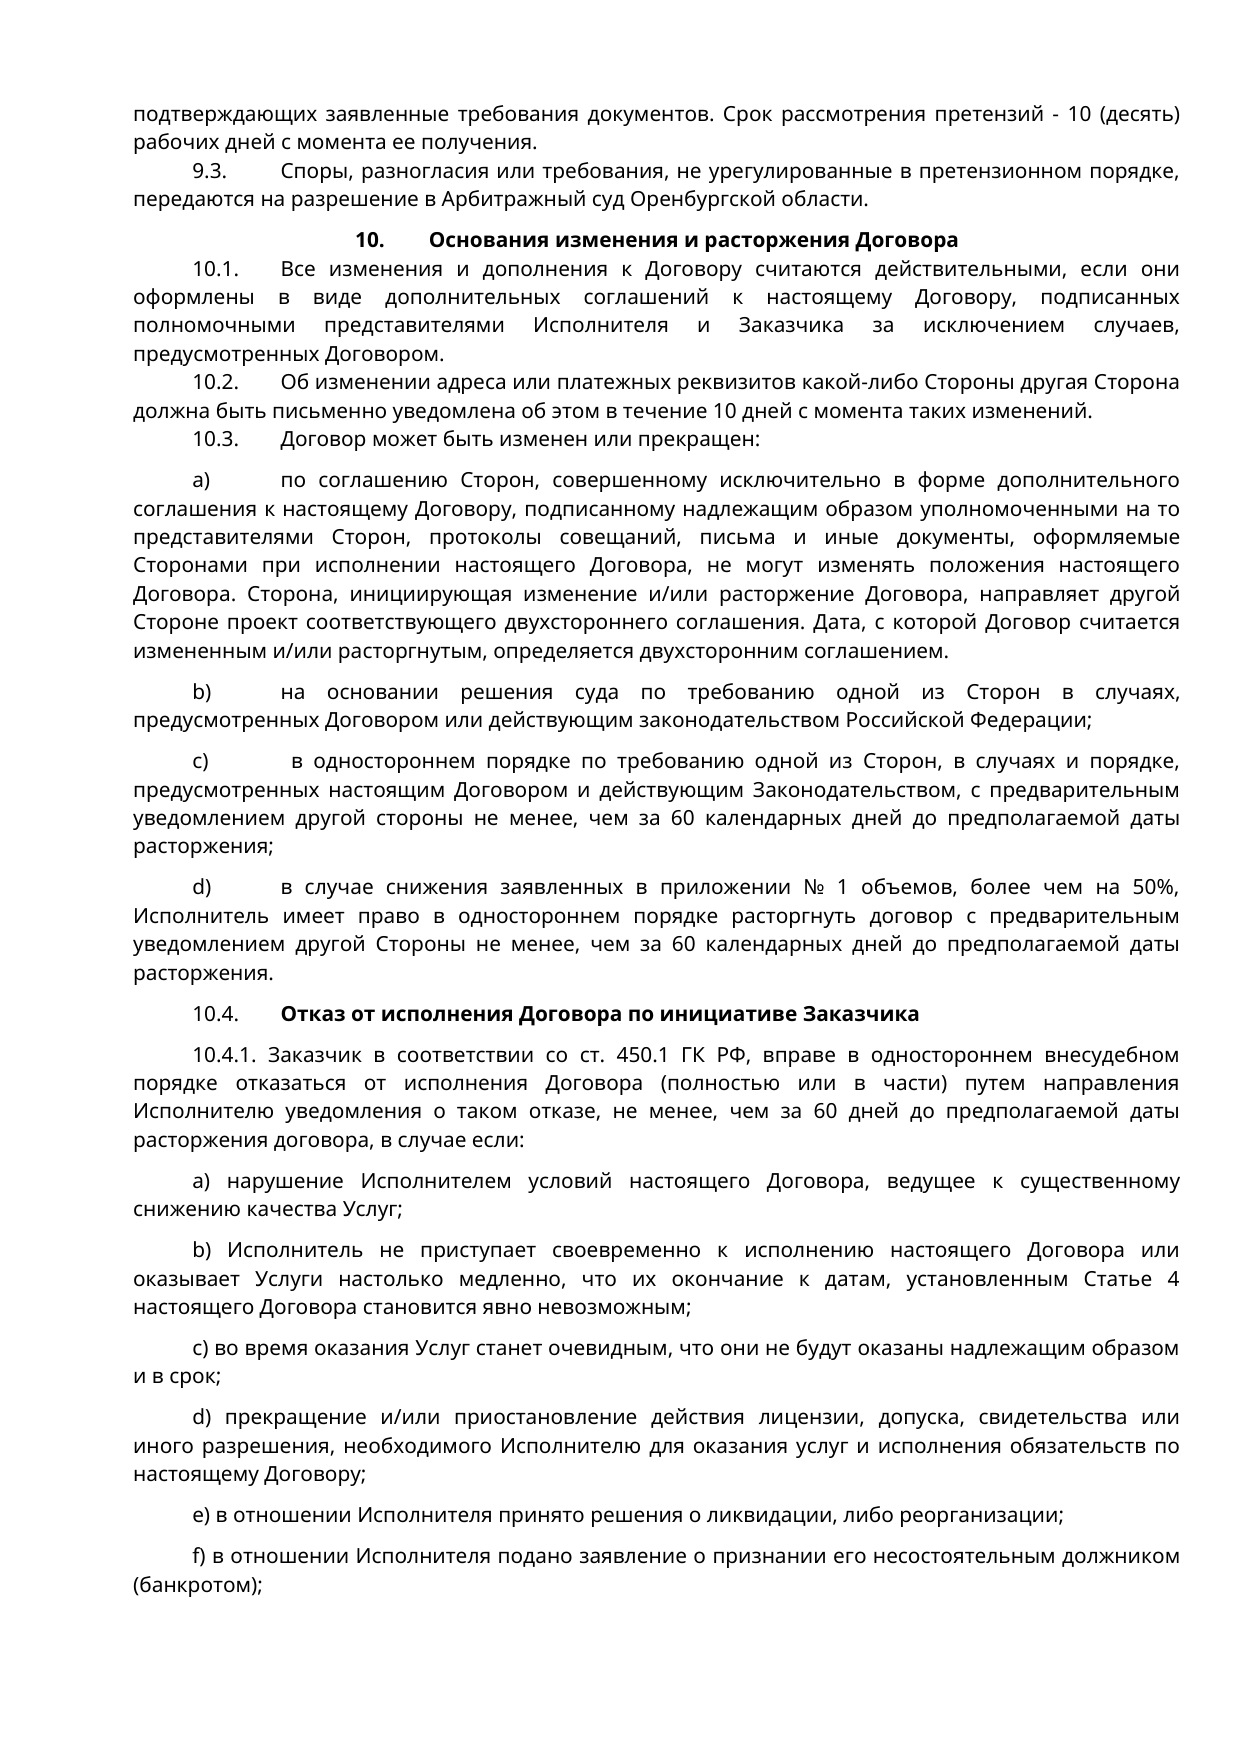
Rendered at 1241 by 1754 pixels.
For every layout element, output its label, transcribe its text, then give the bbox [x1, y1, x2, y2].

text c) во время оказания Услуг станет очевидным, что они не будут оказаны надлежащим образом и в срок; [133, 1333, 1181, 1390]
text 10.4.1. Заказчик в соответствии со ст. 450.1 ГК РФ, вправе в одностороннем внесудебном порядке отказаться от исполнения Договора (полностью или в части) путем направления Исполнителю уведомления о таком отказе, не менее, чем за 60 дней до предполагаемой даты расторжения договора, в случае если: [133, 1040, 1181, 1153]
list Все изменения и дополнения к Договору считаются действительными, если они оформлены в виде дополнительных соглашений к настоящему Договору, подписанных полномочными представителями Исполнителя и Заказчика за исключением случаев, предусмотренных Договором. [133, 254, 1181, 367]
text d) прекращение и/или приостановление действия лицензии, допуска, свидетельства или иного разрешения, необходимого Исполнителю для оказания услуг и исполнения обязательств по настоящему Договору; [133, 1402, 1181, 1488]
list по соглашению Сторон, совершенному исключительно в форме дополнительного соглашения к настоящему Договору, подписанному надлежащим образом уполномоченными на то представителями Сторон, протоколы совещаний, письма и иные документы, оформляемые Сторонами при исполнении настоящего Договора, не могут изменять положения настоящего Договора. Сторона, инициирующая изменение и/или расторжение Договора, направляет другой Стороне проект соответствующего двухстороннего соглашения. Дата, с которой Договор считается измененным и/или расторгнутым, определяется двухсторонним соглашением. [133, 465, 1181, 664]
text a) нарушение Исполнителем условий настоящего Договора, ведущее к существенному снижению качества Услуг; [133, 1166, 1181, 1223]
list в одностороннем порядке по требованию одной из Сторон, в случаях и порядке, предусмотренных настоящим Договором и действующим Законодательством, с предварительным уведомлением другой стороны не менее, чем за 60 календарных дней до предполагаемой даты расторжения; [133, 746, 1181, 860]
subtitle Основания изменения и расторжения Договора [133, 225, 1181, 254]
text b) Исполнитель не приступает своевременно к исполнению настоящего Договора или оказывает Услуги настолько медленно, что их окончание к датам, установленным Статье 4 настоящего Договора становится явно невозможным; [133, 1235, 1181, 1321]
text е) в отношении Исполнителя принято решения о ликвидации, либо реорганизации; [133, 1500, 1181, 1529]
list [133, 99, 1181, 156]
list Об изменении адреса или платежных реквизитов какой-либо Стороны другая Сторона должна быть письменно уведомлена об этом в течение 10 дней с момента таких изменений. [133, 367, 1181, 424]
list Договор может быть изменен или прекращен: [133, 424, 1181, 453]
text f) в отношении Исполнителя подано заявление о признании его несостоятельным должником (банкротом); [133, 1541, 1181, 1598]
list Отказ от исполнения Договора по инициативе Заказчика [133, 999, 1181, 1027]
list на основании решения суда по требованию одной из Сторон в случаях, предусмотренных Договором или действующим законодательством Российской Федерации; [133, 677, 1181, 734]
list в случае снижения заявленных в приложении № 1 объемов, более чем на 50%, Исполнитель имеет право в одностороннем порядке расторгнуть договор с предварительным уведомлением другой Стороны не менее, чем за 60 календарных дней до предполагаемой даты расторжения. [133, 872, 1181, 986]
list Споры, разногласия или требования, не урегулированные в претензионном порядке, передаются на разрешение в Арбитражный суд Оренбургской области. [133, 156, 1181, 213]
